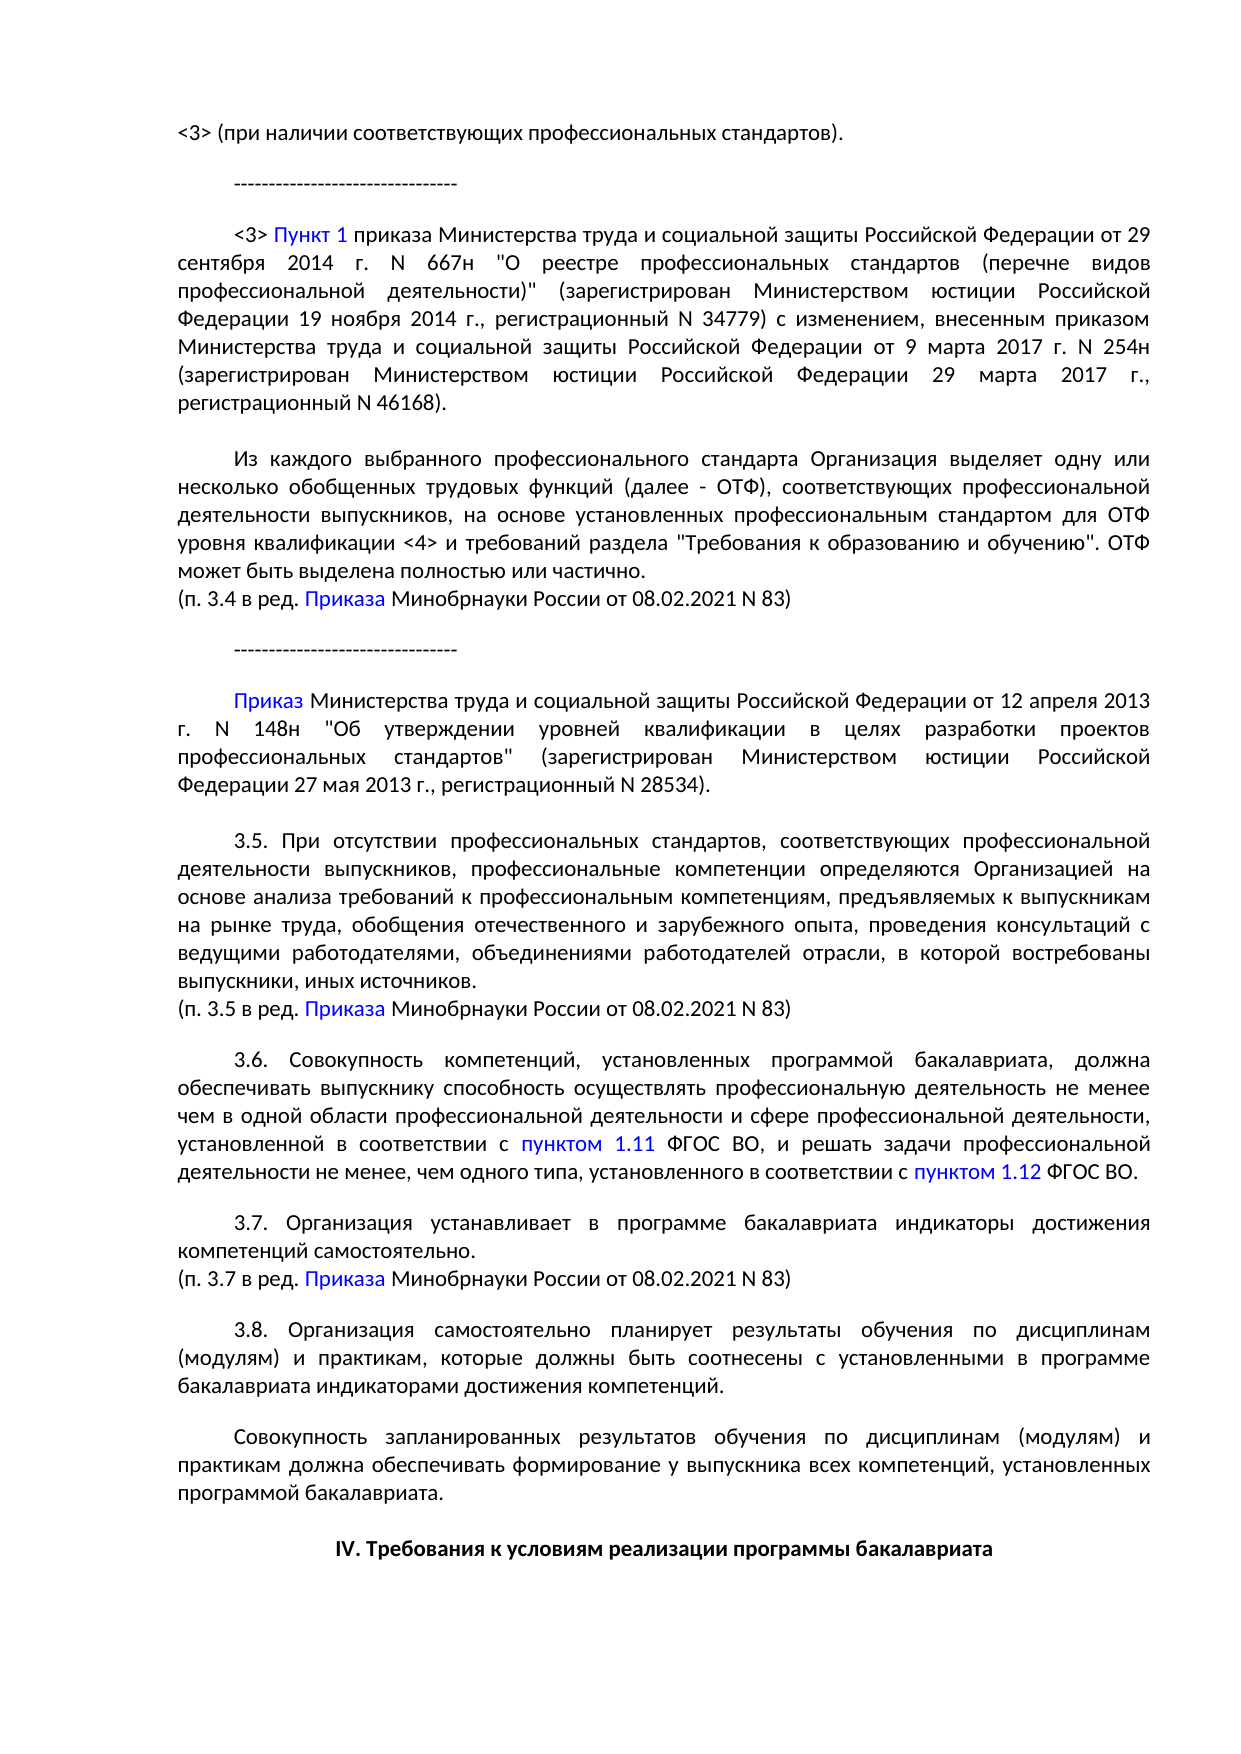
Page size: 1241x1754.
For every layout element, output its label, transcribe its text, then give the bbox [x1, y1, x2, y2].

text (п. 3.4 в ред. Приказа Минобрнауки России от 08.02.2021 N 83) [177, 584, 1152, 612]
text Приказ Министерства труда и социальной защиты Российской Федерации от 12 апреля 2013 г. N 148н "Об утверждении уровней квалификации в целях разработки проектов профессиональных стандартов" (зарегистрирован Министерством юстиции Российской Федерации 27 мая 2013 г., регистрационный N 28534). [177, 686, 1152, 798]
text 3.5. При отсутствии профессиональных стандартов, соответствующих профессиональной деятельности выпускников, профессиональные компетенции определяются Организацией на основе анализа требований к профессиональным компетенциям, предъявляемых к выпускникам на рынке труда, обобщения отечественного и зарубежного опыта, проведения консультаций с ведущими работодателями, объединениями работодателей отрасли, в которой востребованы выпускники, иных источников. [177, 826, 1152, 994]
text -------------------------------- [177, 169, 1152, 197]
text -------------------------------- [177, 635, 1152, 663]
text Совокупность запланированных результатов обучения по дисциплинам (модулям) и практикам должна обеспечивать формирование у выпускника всех компетенций, установленных программой бакалавриата. [177, 1422, 1152, 1506]
text (п. 3.5 в ред. Приказа Минобрнауки России от 08.02.2021 N 83) [177, 994, 1152, 1022]
text (п. 3.7 в ред. Приказа Минобрнауки России от 08.02.2021 N 83) [177, 1264, 1152, 1292]
text 3.7. Организация устанавливает в программе бакалавриата индикаторы достижения компетенций самостоятельно. [177, 1208, 1152, 1264]
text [177, 118, 1152, 146]
text 3.8. Организация самостоятельно планирует результаты обучения по дисциплинам (модулям) и практикам, которые должны быть соотнесены с установленными в программе бакалавриата индикаторами достижения компетенций. [177, 1315, 1152, 1399]
text 3.6. Совокупность компетенций, установленных программой бакалавриата, должна обеспечивать выпускнику способность осуществлять профессиональную деятельность не менее чем в одной области профессиональной деятельности и сфере профессиональной деятельности, установленной в соответствии с пунктом 1.11 ФГОС ВО, и решать задачи профессиональной деятельности не менее, чем одного типа, установленного в соответствии с пунктом 1.12 ФГОС ВО. [177, 1045, 1152, 1185]
text <3> Пункт 1 приказа Министерства труда и социальной защиты Российской Федерации от 29 сентября 2014 г. N 667н "О реестре профессиональных стандартов (перечне видов профессиональной деятельности)" (зарегистрирован Министерством юстиции Российской Федерации 19 ноября 2014 г., регистрационный N 34779) с изменением, внесенным приказом Министерства труда и социальной защиты Российской Федерации от 9 марта 2017 г. N 254н (зарегистрирован Министерством юстиции Российской Федерации 29 марта 2017 г., регистрационный N 46168). [177, 220, 1152, 416]
title IV. Требования к условиям реализации программы бакалавриата [177, 1534, 1152, 1562]
text Из каждого выбранного профессионального стандарта Организация выделяет одну или несколько обобщенных трудовых функций (далее - ОТФ), соответствующих профессиональной деятельности выпускников, на основе установленных профессиональным стандартом для ОТФ уровня квалификации <4> и требований раздела "Требования к образованию и обучению". ОТФ может быть выделена полностью или частично. [177, 444, 1152, 584]
